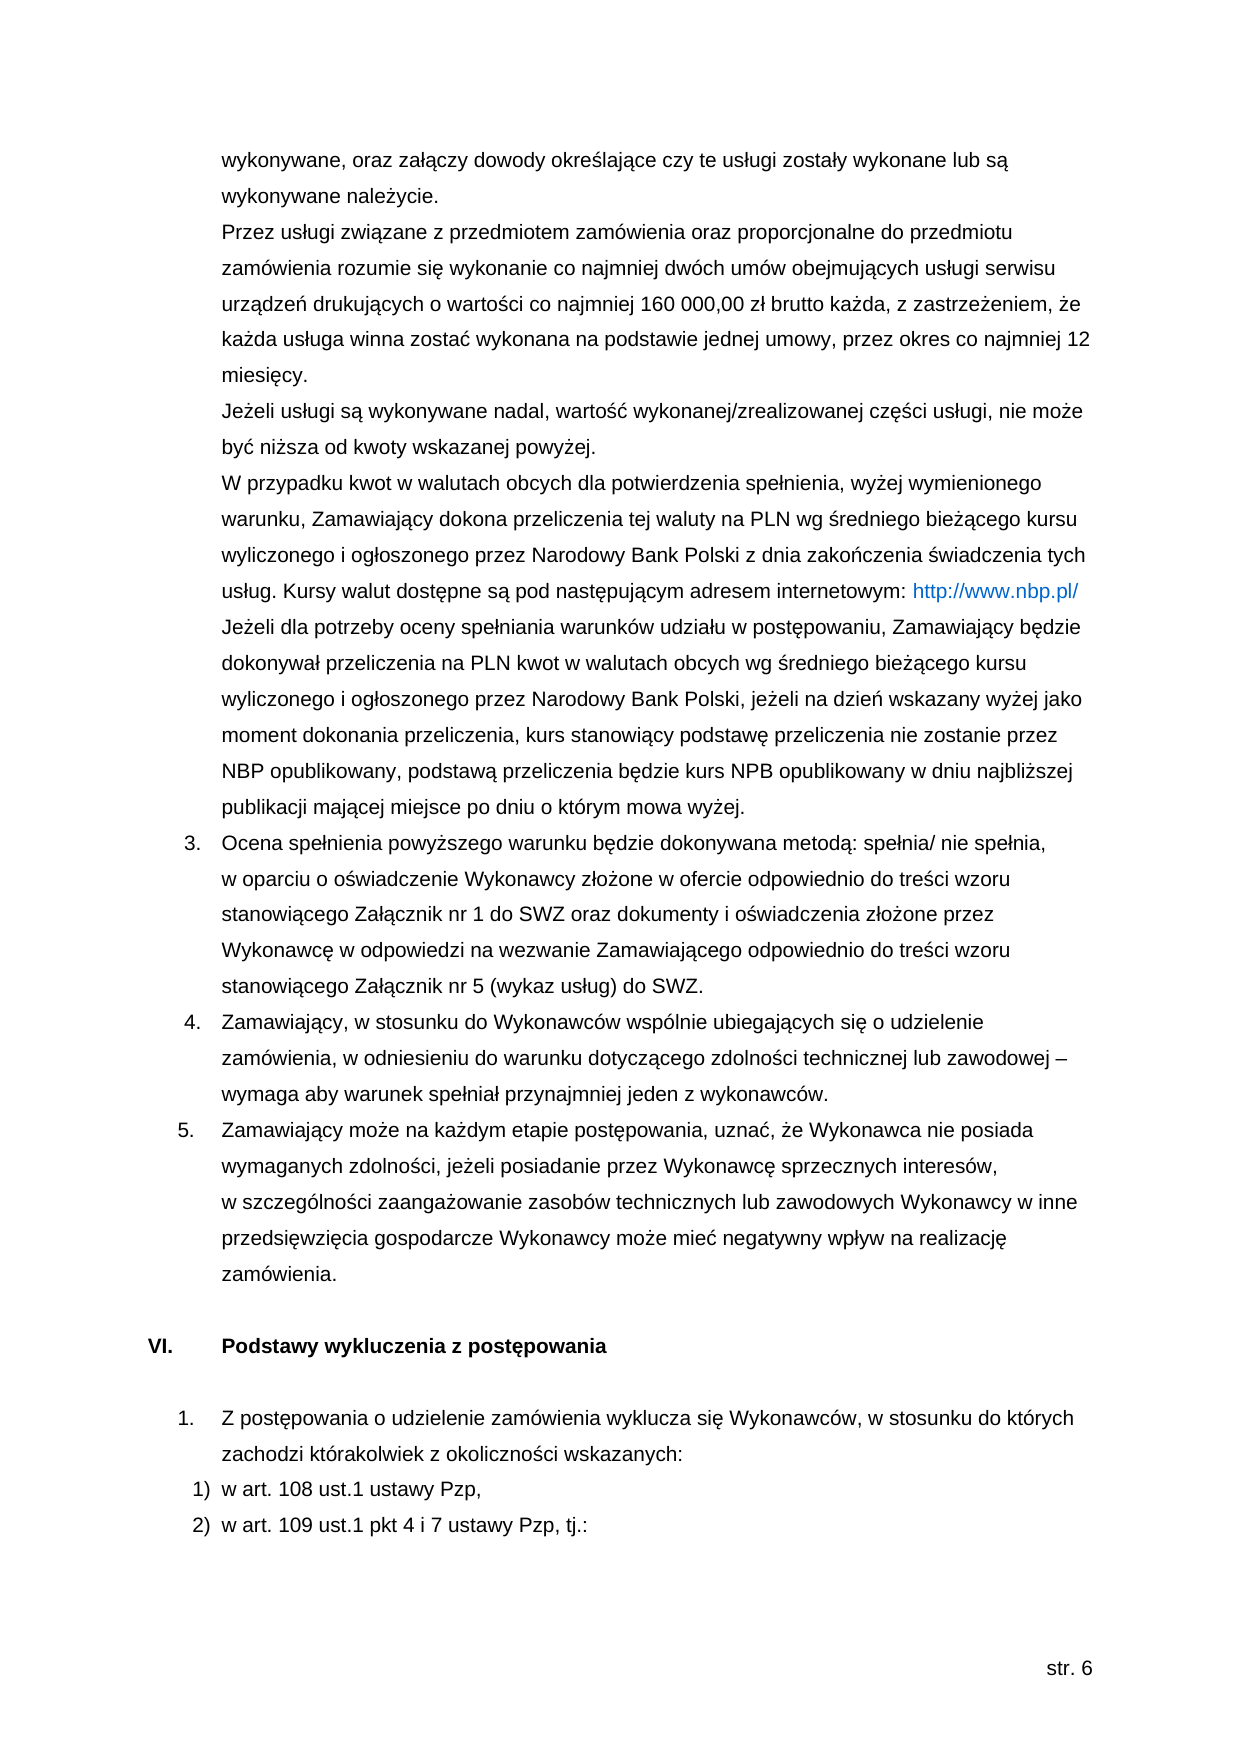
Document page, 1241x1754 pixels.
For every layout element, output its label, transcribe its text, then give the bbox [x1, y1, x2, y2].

list Podstawy wykluczenia z postępowania [148, 1333, 1093, 1357]
text W przypadku kwot w walutach obcych dla potwierdzenia spełnienia, wyżej wymienionego warunku, Zamawiający dokona przeliczenia tej waluty na PLN wg średniego bieżącego kursu wyliczonego i ogłoszonego przez Narodowy Bank Polski z dnia zakończenia świadczenia tych usług. Kursy walut dostępne są pod następującym adresem internetowym: http://www.nbp.pl/ Jeżeli dla potrzeby oceny spełniania warunków udziału w postępowaniu, Zamawiający będzie dokonywał przeliczenia na PLN kwot w walutach obcych wg średniego bieżącego kursu wyliczonego i ogłoszonego przez Narodowy Bank Polski, jeżeli na dzień wskazany wyżej jako moment dokonania przeliczenia, kurs stanowiący podstawę przeliczenia nie zostanie przez NBP opublikowany, podstawą przeliczenia będzie kurs NPB opublikowany w dniu najbliższej publikacji mającej miejsce po dniu o którym mowa wyżej. [221, 471, 1093, 818]
list Zamawiający może na każdym etapie postępowania, uznać, że Wykonawca nie posiada wymaganych zdolności, jeżeli posiadanie przez Wykonawcę sprzecznych interesów, w szczególności zaangażowanie zasobów technicznych lub zawodowych Wykonawcy w inne przedsięwzięcia gospodarcze Wykonawcy może mieć negatywny wpływ na realizację zamówienia. [177, 1118, 1093, 1286]
list Zamawiający, w stosunku do Wykonawców wspólnie ubiegających się o udzielenie zamówienia, w odniesieniu do warunku dotyczącego zdolności technicznej lub zawodowej – wymaga aby warunek spełniał przynajmniej jeden z wykonawców. [184, 1010, 1093, 1106]
text wykonywane należycie. [221, 183, 1093, 207]
text Przez usługi związane z przedmiotem zamówienia oraz proporcjonalne do przedmiotu [221, 219, 1093, 243]
list Z postępowania o udzielenie zamówienia wyklucza się Wykonawców, w stosunku do których zachodzi którakolwiek z okoliczności wskazanych: [177, 1405, 1093, 1465]
text zamówienia rozumie się wykonanie co najmniej dwóch umów obejmujących usługi serwisu urządzeń drukujących o wartości co najmniej 160 000,00 zł brutto każda, z zastrzeżeniem, że każda usługa winna zostać wykonana na podstawie jednej umowy, przez okres co najmniej 12 miesięcy. [221, 255, 1093, 387]
list w art. 108 ust.1 ustawy Pzp, [192, 1477, 1093, 1501]
list w art. 109 ust.1 pkt 4 i 7 ustawy Pzp, tj.: [192, 1513, 1093, 1537]
list Ocena spełnienia powyższego warunku będzie dokonywana metodą: spełnia/ nie spełnia, w oparciu o oświadczenie Wykonawcy złożone w ofercie odpowiednio do treści wzoru stanowiącego Załącznik nr 1 do SWZ oraz dokumenty i oświadczenia złożone przez Wykonawcę w odpowiedzi na wezwanie Zamawiającego odpowiednio do treści wzoru stanowiącego Załącznik nr 5 (wykaz usług) do SWZ. [184, 830, 1093, 998]
text wykonywane, oraz załączy dowody określające czy te usługi zostały wykonane lub są [221, 148, 1093, 172]
text Jeżeli usługi są wykonywane nadal, wartość wykonanej/zrealizowanej części usługi, nie może być niższa od kwoty wskazanej powyżej. [221, 399, 1093, 459]
